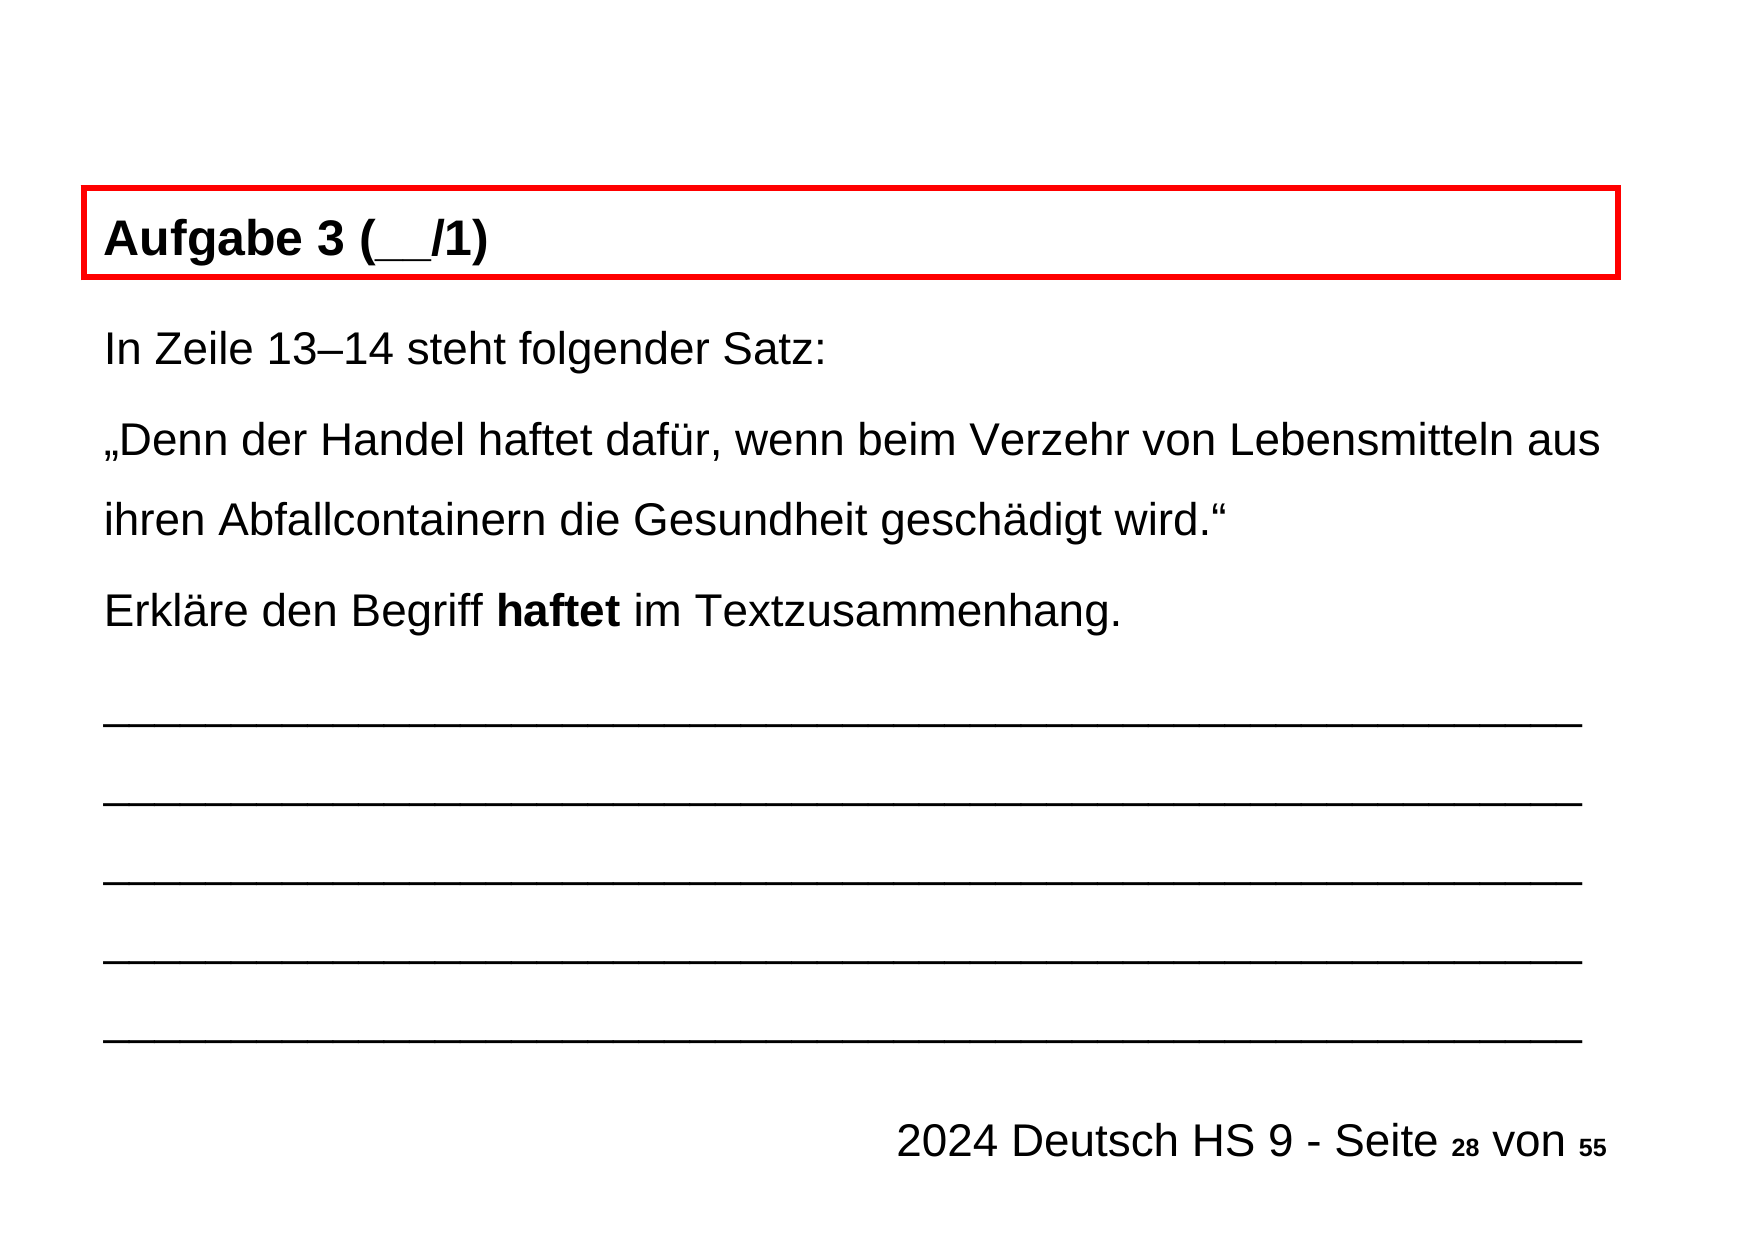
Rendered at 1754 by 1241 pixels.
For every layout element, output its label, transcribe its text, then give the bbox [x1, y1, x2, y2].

text Erkläre den Begriff haftet im Textzusammenhang. [103, 583, 1606, 636]
list In Zeile 13–14 steht folgender Satz: [103, 321, 1606, 374]
text __________________________________________________________________________________________________________________________________________________________________________________________________________________________________________________________________________________________________ [103, 675, 1606, 1044]
subtitle Aufgabe 3 (__/1) [87, 191, 1615, 274]
text „Denn der Handel haftet dafür, wenn beim Verzehr von Lebensmitteln aus ihren Abfallcontainern die Gesundheit geschädigt wird.“ [103, 413, 1606, 545]
